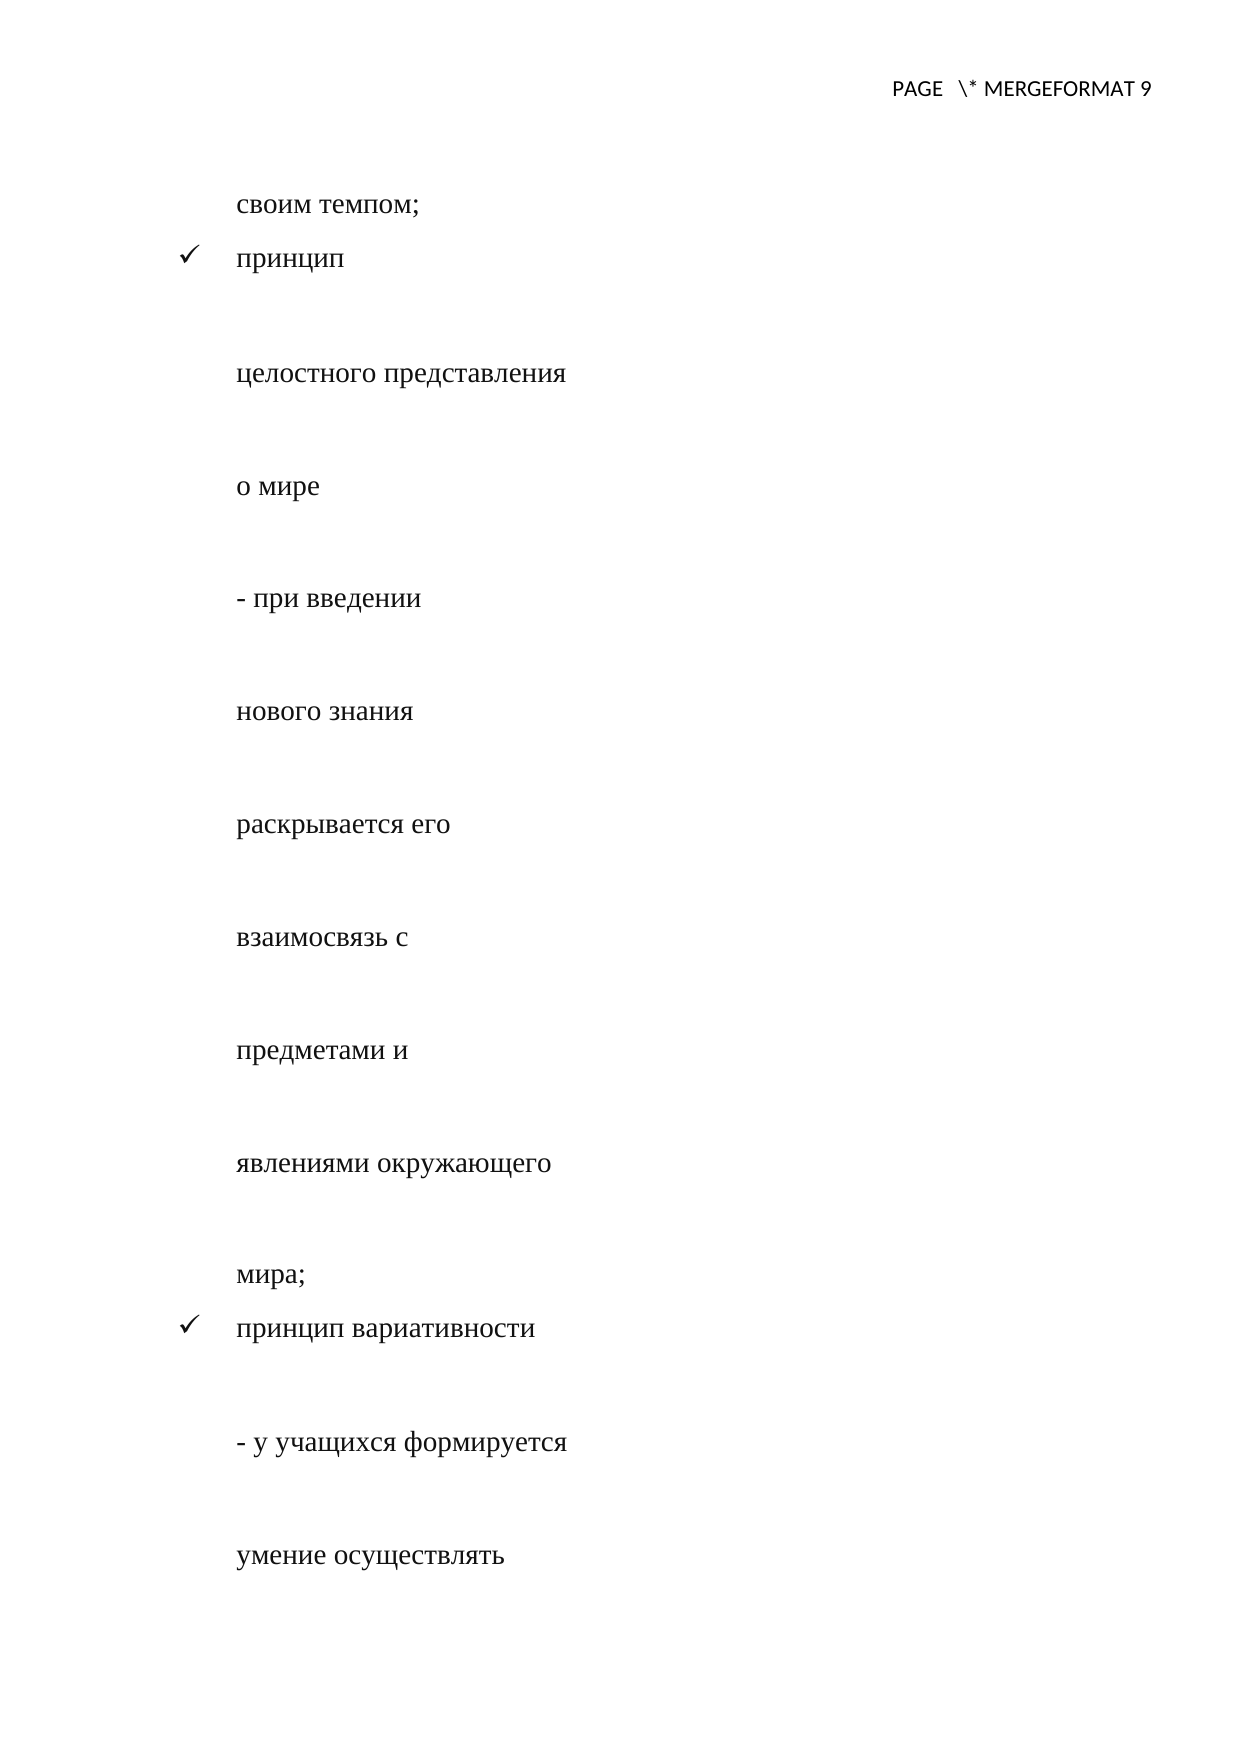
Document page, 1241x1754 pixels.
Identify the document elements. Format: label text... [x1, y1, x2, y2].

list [177, 130, 1152, 220]
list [177, 1306, 1152, 1572]
list принцип ‏ㅤ целостного представления ‏ㅤ о мире ‏ㅤ - при введении ‏ㅤ нового знания ‏ㅤ раскрывается его ‏ㅤ взаимосвязь с ‏ㅤ предметами и ‏ㅤ явлениями окружающего ‏ㅤ мира; [177, 237, 1152, 1289]
